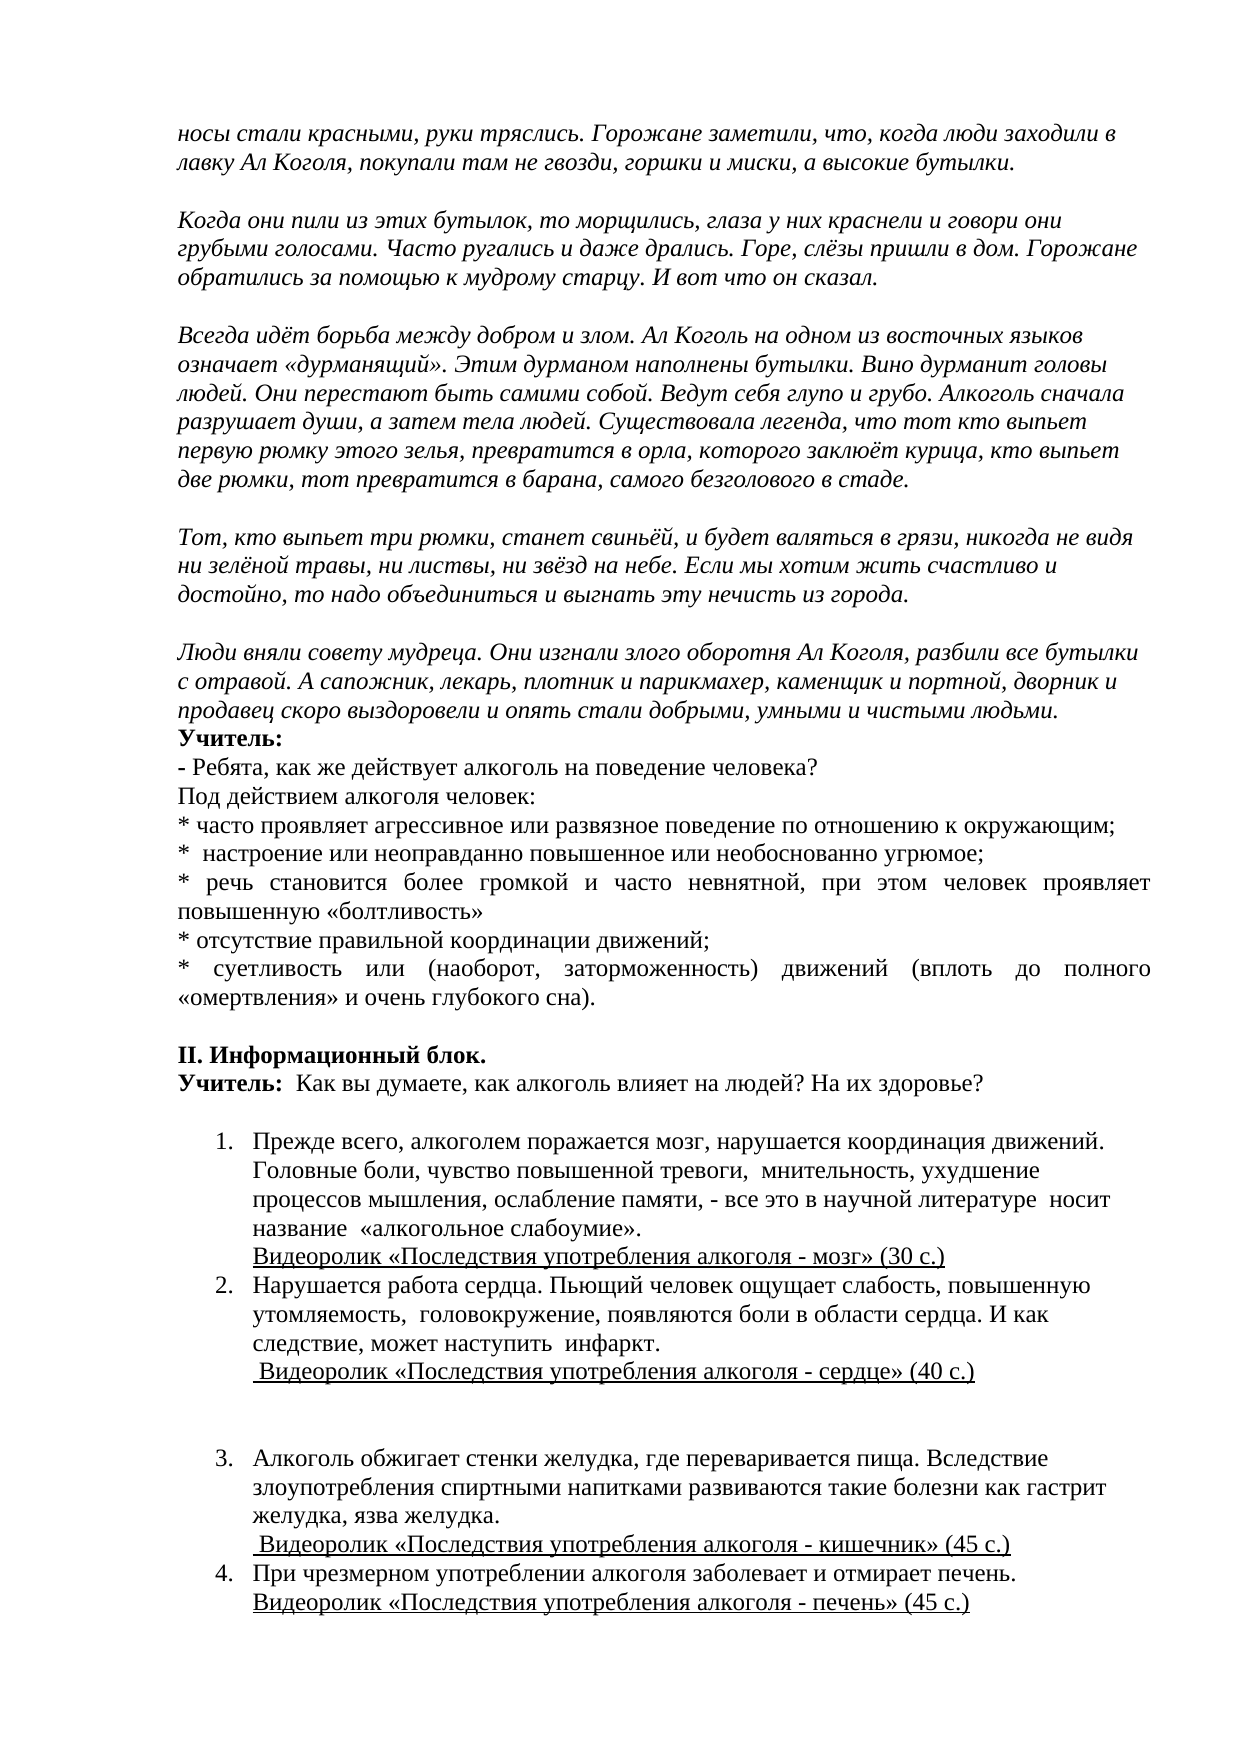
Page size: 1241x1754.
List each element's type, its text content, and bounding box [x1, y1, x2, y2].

list Видеоролик «Последствия употребления алкоголя - сердце» (40 с.) [252, 1356, 1152, 1385]
text * речь становится более громкой и часто невнятной, при этом человек проявляет повышенную «болтливость» [177, 867, 1152, 925]
text II. Информационный блок. [177, 1040, 1152, 1068]
text * отсутствие правильной координации движений; [177, 925, 1152, 953]
list Алкоголь обжигает стенки желудка, где переваривается пища. Вследствие злоупотребления спиртными напитками развиваются такие болезни как гастрит желудка, язва желудка. [215, 1443, 1152, 1529]
text * настроение или неоправданно повышенное или необоснованно угрюмое; [177, 838, 1152, 867]
list При чрезмерном употреблении алкоголя заболевает и отмирает печень. [215, 1558, 1152, 1587]
text - Ребята, как же действует алкоголь на поведение человека? [177, 752, 1152, 781]
list Нарушается работа сердца. Пьющий человек ощущает слабость, повышенную утомляемость, головокружение, появляются боли в области сердца. И как следствие, может наступить инфаркт. [215, 1270, 1152, 1356]
text Всегда идёт борьба между добром и злом. Ал Коголь на одном из восточных языков означает «дурманящий». Этим дурманом наполнены бутылки. Вино дурманит головы людей. Они перестают быть самими собой. Ведут себя глупо и грубо. Алкоголь сначала разрушает души, а затем тела людей. Существовала легенда, что тот кто выпьет первую рюмку этого зелья, превратится в орла, которого заклюёт курица, кто выпьет две рюмки, тот превратится в барана, самого безголового в стаде. [177, 320, 1152, 493]
text Тот, кто выпьет три рюмки, станет свиньёй, и будет валяться в грязи, никогда не видя ни зелёной травы, ни листвы, ни звёзд на небе. Если мы хотим жить счастливо и достойно, то надо объединиться и выгнать эту нечисть из города. [177, 522, 1152, 608]
list Видеоролик «Последствия употребления алкоголя - мозг» (30 с.) [252, 1241, 1152, 1270]
list Видеоролик «Последствия употребления алкоголя - печень» (45 с.) [252, 1587, 1152, 1616]
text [177, 118, 1152, 176]
text Под действием алкоголя человек: [177, 781, 1152, 810]
text Люди вняли совету мудреца. Они изгнали злого оборотня Ал Коголя, разбили все бутылки с отравой. А сапожник, лекарь, плотник и парикмахер, каменщик и портной, дворник и продавец скоро выздоровели и опять стали добрыми, умными и чистыми людьми. [177, 637, 1152, 723]
list Прежде всего, алкоголем поражается мозг, нарушается координация движений. Головные боли, чувство повышенной тревоги, мнительность, ухудшение процессов мышления, ослабление памяти, - все это в научной литературе носит название «алкогольное слабоумие». [215, 1126, 1152, 1241]
text * часто проявляет агрессивное или развязное поведение по отношению к окружающим; [177, 810, 1152, 838]
list Видеоролик «Последствия употребления алкоголя - кишечник» (45 с.) [252, 1529, 1152, 1558]
text * суетливость или (наоборот, заторможенность) движений (вплоть до полного «омертвления» и очень глубокого сна). [177, 953, 1152, 1011]
text Учитель: Как вы думаете, как алкоголь влияет на людей? На их здоровье? [177, 1068, 1152, 1097]
text Когда они пили из этих бутылок, то морщились, глаза у них краснели и говори они грубыми голосами. Часто ругались и даже дрались. Горе, слёзы пришли в дом. Горожане обратились за помощью к мудрому старцу. И вот что он сказал. [177, 205, 1152, 291]
text Учитель: [177, 723, 1152, 752]
